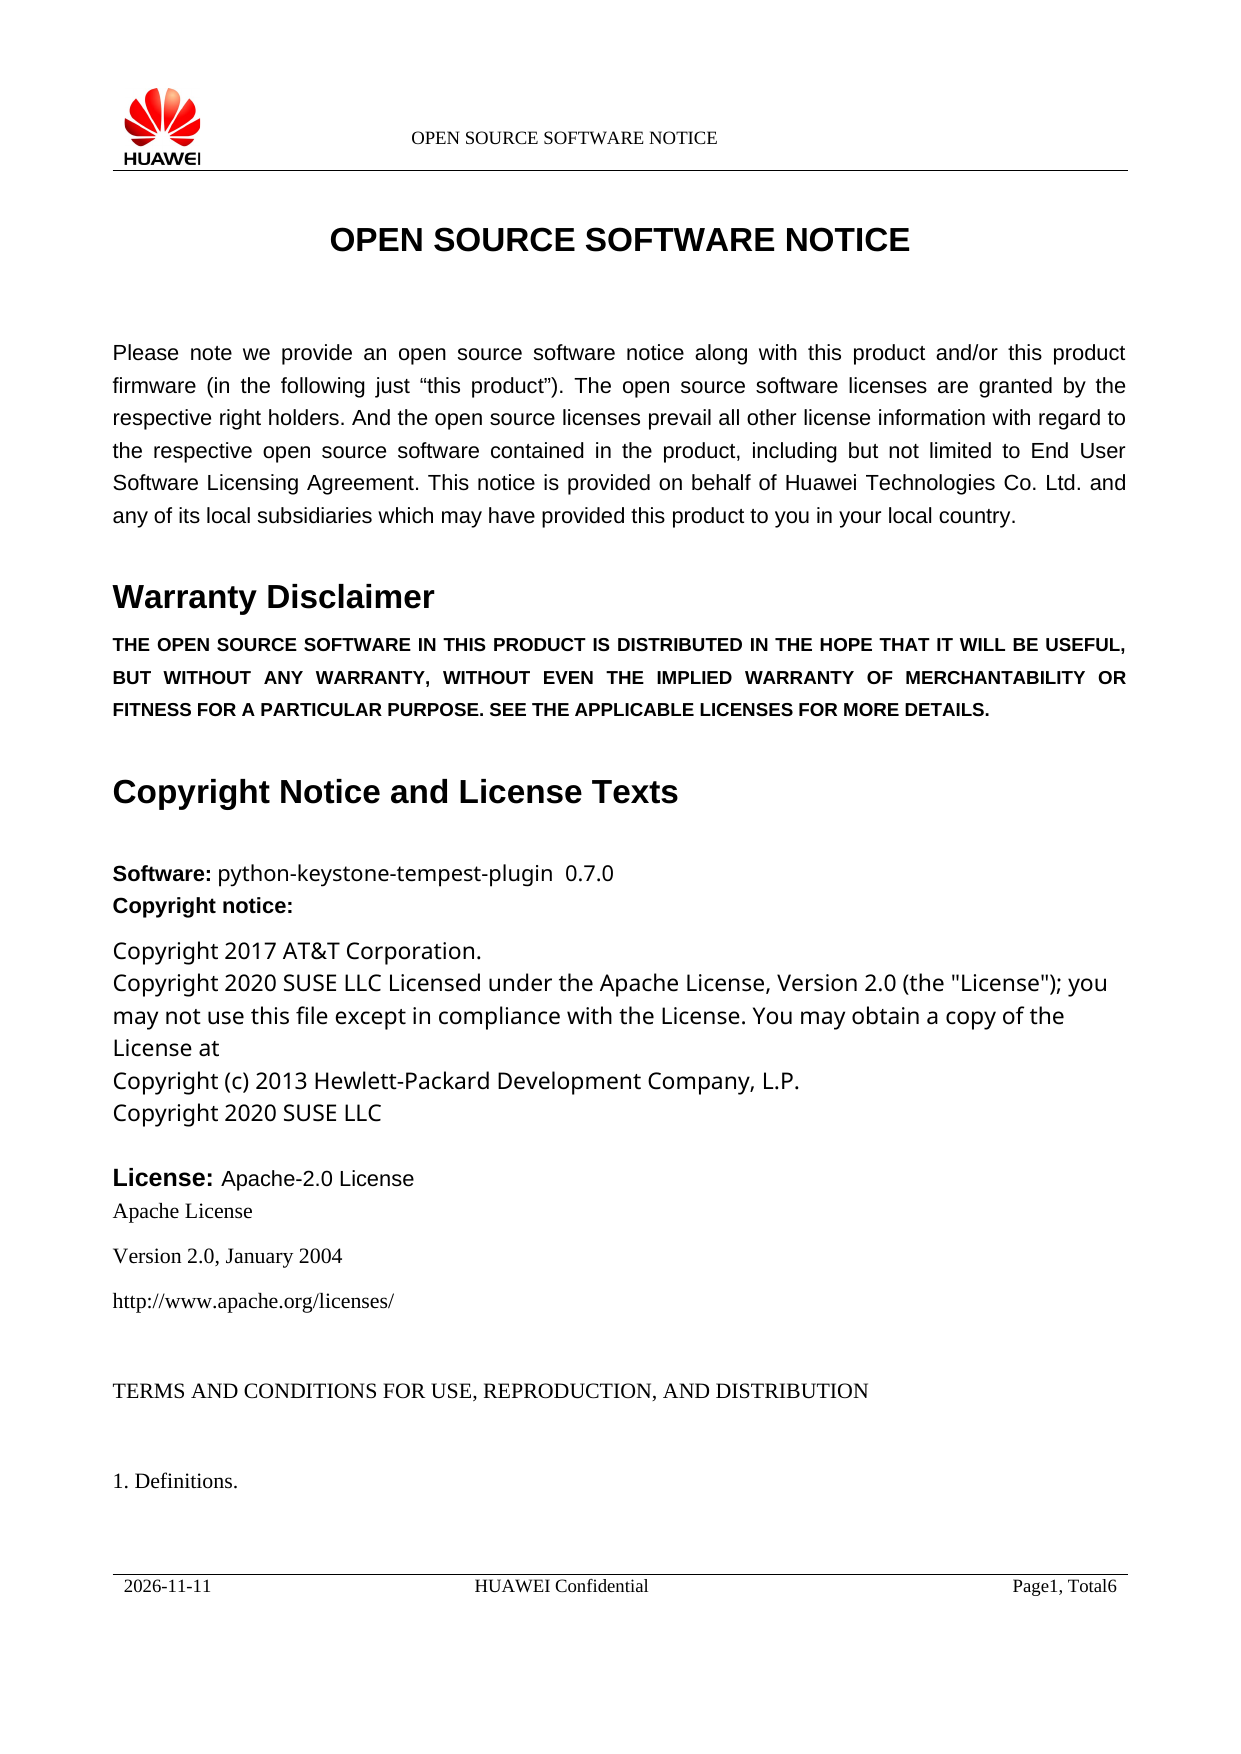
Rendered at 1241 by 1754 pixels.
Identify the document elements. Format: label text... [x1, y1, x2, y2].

text 1. Definitions. [112, 1464, 1128, 1497]
text License: Apache-2.0 License [112, 1161, 1128, 1194]
text Copyright notice: [112, 889, 1128, 921]
text Copyright 2020 SUSE LLC [112, 1096, 1128, 1129]
text Please note we provide an open source software notice along with this product and/or this product firmware (in the following just “this product”). The open source software licenses are granted by the respective right holders. And the open source licenses prevail all other license information with regard to the respective open source software contained in the product, including but not limited to End User Software Licensing Agreement. This notice is provided on behalf of Huawei Technologies Co. Ltd. and any of its local subsidiaries which may have provided this product to you in your local country. [112, 336, 1128, 531]
text TERMS AND CONDITIONS FOR USE, REPRODUCTION, AND DISTRIBUTION [112, 1374, 1128, 1407]
text Version 2.0, January 2004 [112, 1239, 1128, 1272]
text Copyright 2020 SUSE LLC Licensed under the Apache License, Version 2.0 (the "License"); you may not use this file except in compliance with the License. You may obtain a copy of the License at [112, 966, 1128, 1064]
text Apache License [112, 1194, 1128, 1226]
text http://www.apache.org/licenses/ [112, 1284, 1128, 1317]
text OPEN SOURCE SOFTWARE NOTICE [112, 206, 1128, 271]
text Copyright (c) 2013 Hewlett-Packard Development Company, L.P. [112, 1064, 1128, 1096]
text Copyright Notice and License Texts [112, 759, 1128, 824]
text Copyright 2017 AT&T Corporation. [112, 934, 1128, 966]
text The open source software in this product is distributed in the hope that it will be useful, but WITHOUT ANY WARRANTY, without even the implied warranty of MERCHANTABILITY or FITNESS FOR A PARTICULAR PURPOSE. See the applicable licenses for more details. [112, 629, 1128, 726]
text Warranty Disclaimer [112, 564, 1128, 629]
picture [124, 88, 201, 165]
title Software: python-keystone-tempest-plugin 0.7.0 [112, 856, 1128, 889]
